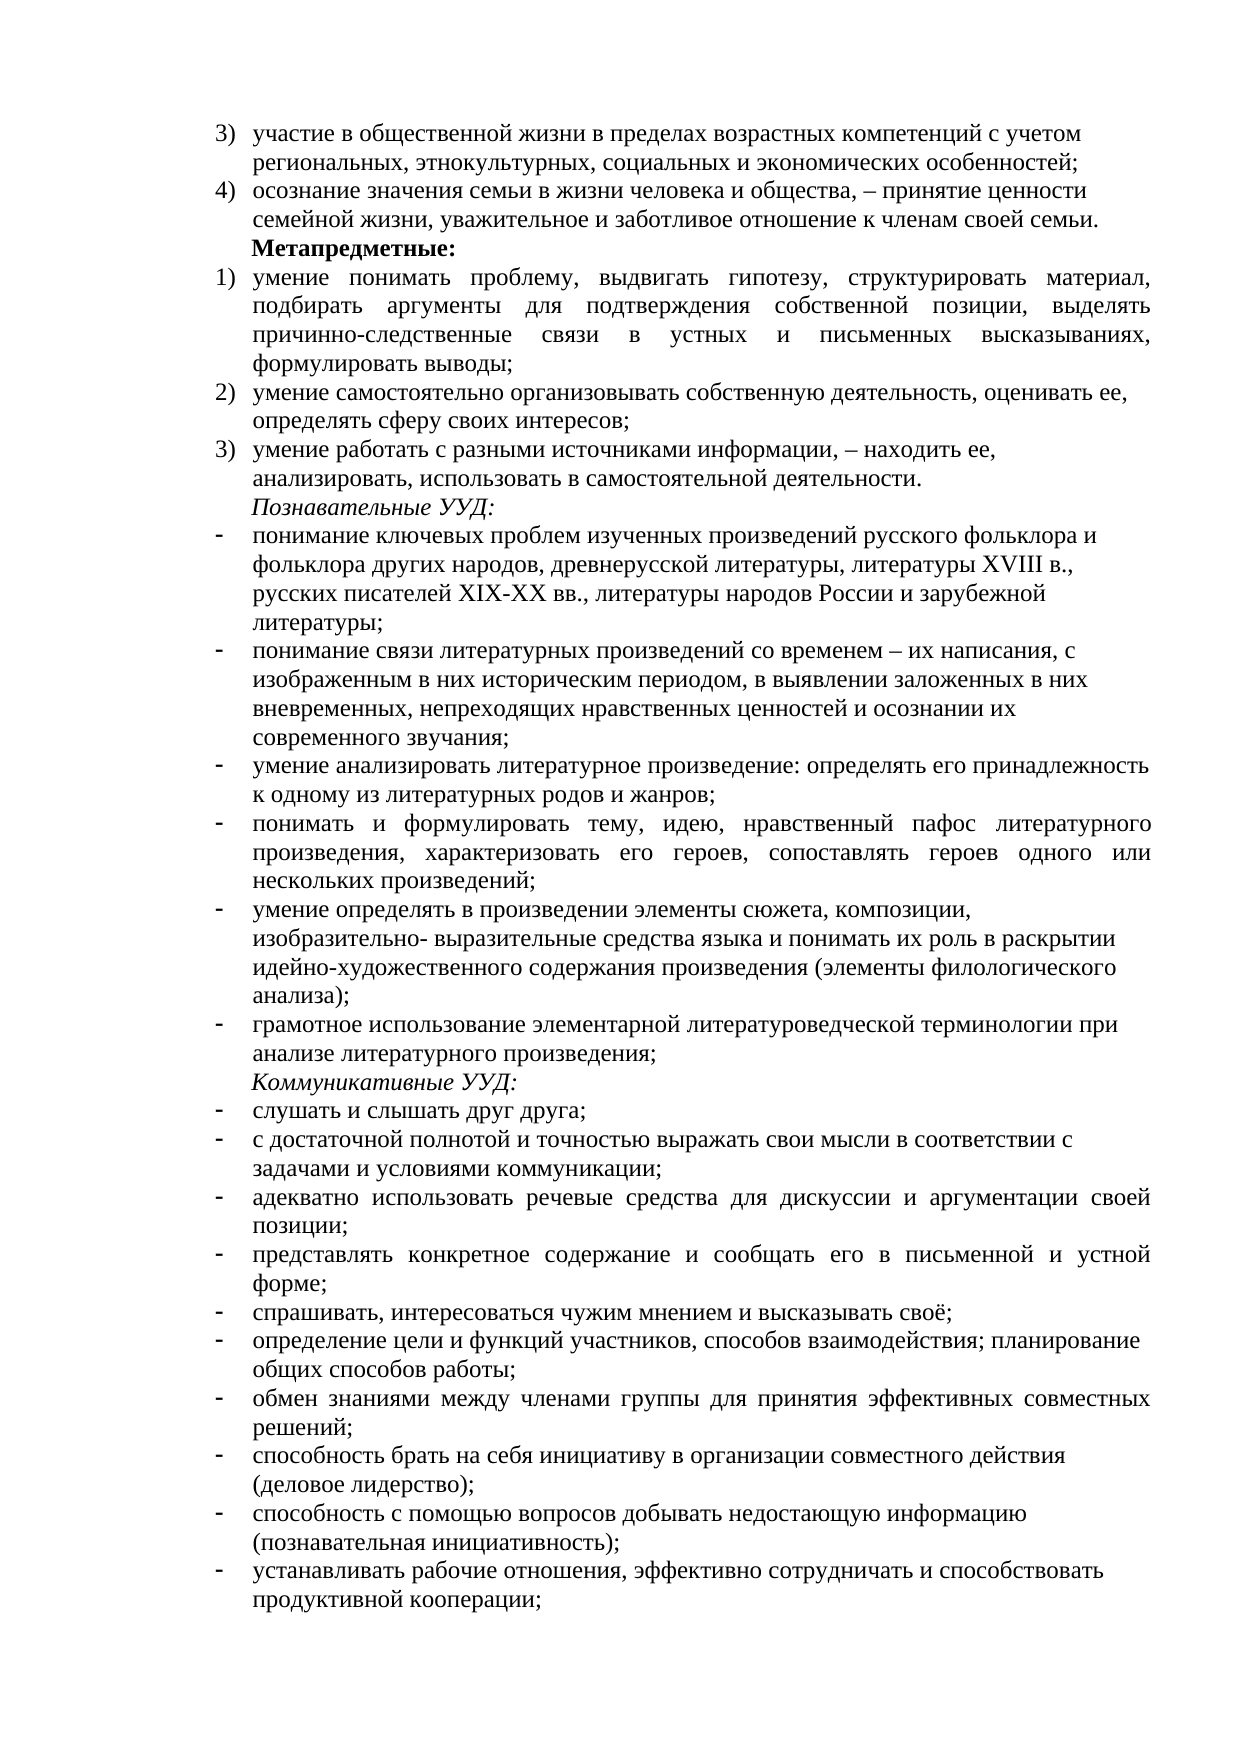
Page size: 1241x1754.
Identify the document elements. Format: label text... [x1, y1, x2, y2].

list умение определять в произведении элементы сюжета, композиции, изобразительно- выразительные средства языка и понимать их роль в раскрытии идейно-художественного содержания произведения (элементы филологического анализа); [215, 894, 1152, 1009]
list представлять конкретное содержание и сообщать его в письменной и устной форме; [215, 1239, 1152, 1297]
list понимать и формулировать тему, идею, нравственный пафос литературного произведения, характеризовать его героев, сопоставлять героев одного или нескольких произведений; [215, 808, 1152, 894]
list умение самостоятельно организовывать собственную деятельность, оценивать ее, определять сферу своих интересов; [215, 377, 1152, 434]
list понимание ключевых проблем изученных произведений русского фольклора и фольклора других народов, древнерусской литературы, литературы XVIII в., русских писателей XIX-XX вв., литературы народов России и зарубежной литературы; [215, 521, 1152, 636]
list спрашивать, интересоваться чужим мнением и высказывать своё; [215, 1297, 1152, 1326]
list обмен знаниями между членами группы для принятия эффективных совместных решений; [215, 1383, 1152, 1441]
text Коммуникативные УУД: [177, 1067, 1152, 1096]
list участие в общественной жизни в пределах возрастных компетенций с учетом региональных, этнокультурных, социальных и экономических особенностей; [215, 118, 1152, 176]
list способность с помощью вопросов добывать недостающую информацию (познавательная инициативность); [215, 1498, 1152, 1556]
list осознание значения семьи в жизни человека и общества, – принятие ценности семейной жизни, уважительное и заботливое отношение к членам своей семьи. [215, 176, 1152, 233]
list умение понимать проблему, выдвигать гипотезу, структурировать материал, подбирать аргументы для подтверждения собственной позиции, выделять причинно-следственные связи в устных и письменных высказываниях, формулировать выводы; [215, 262, 1152, 377]
list грамотное использование элементарной литературоведческой терминологии при анализе литературного произведения; [215, 1009, 1152, 1067]
text Познавательные УУД: [177, 492, 1152, 521]
list способность брать на себя инициативу в организации совместного действия (деловое лидерство); [215, 1441, 1152, 1498]
list умение анализировать литературное произведение: определять его принадлежность к одному из литературных родов и жанров; [215, 751, 1152, 808]
text Метапредметные: [177, 233, 1152, 262]
list умение работать с разными источниками информации, – находить ее, анализировать, использовать в самостоятельной деятельности. [215, 434, 1152, 492]
list с достаточной полнотой и точностью выражать свои мысли в соответствии с задачами и условиями коммуникации; [215, 1124, 1152, 1182]
list определение цели и функций участников, способов взаимодействия; планирование общих способов работы; [215, 1326, 1152, 1383]
list понимание связи литературных произведений со временем – их написания, с изображенным в них историческим периодом, в выявлении заложенных в них вневременных, непреходящих нравственных ценностей и осознании их современного звучания; [215, 636, 1152, 751]
list устанавливать рабочие отношения, эффективно сотрудничать и способствовать продуктивной кооперации; [215, 1556, 1152, 1613]
list слушать и слышать друг друга; [215, 1096, 1152, 1124]
list адекватно использовать речевые средства для дискуссии и аргументации своей позиции; [215, 1182, 1152, 1239]
